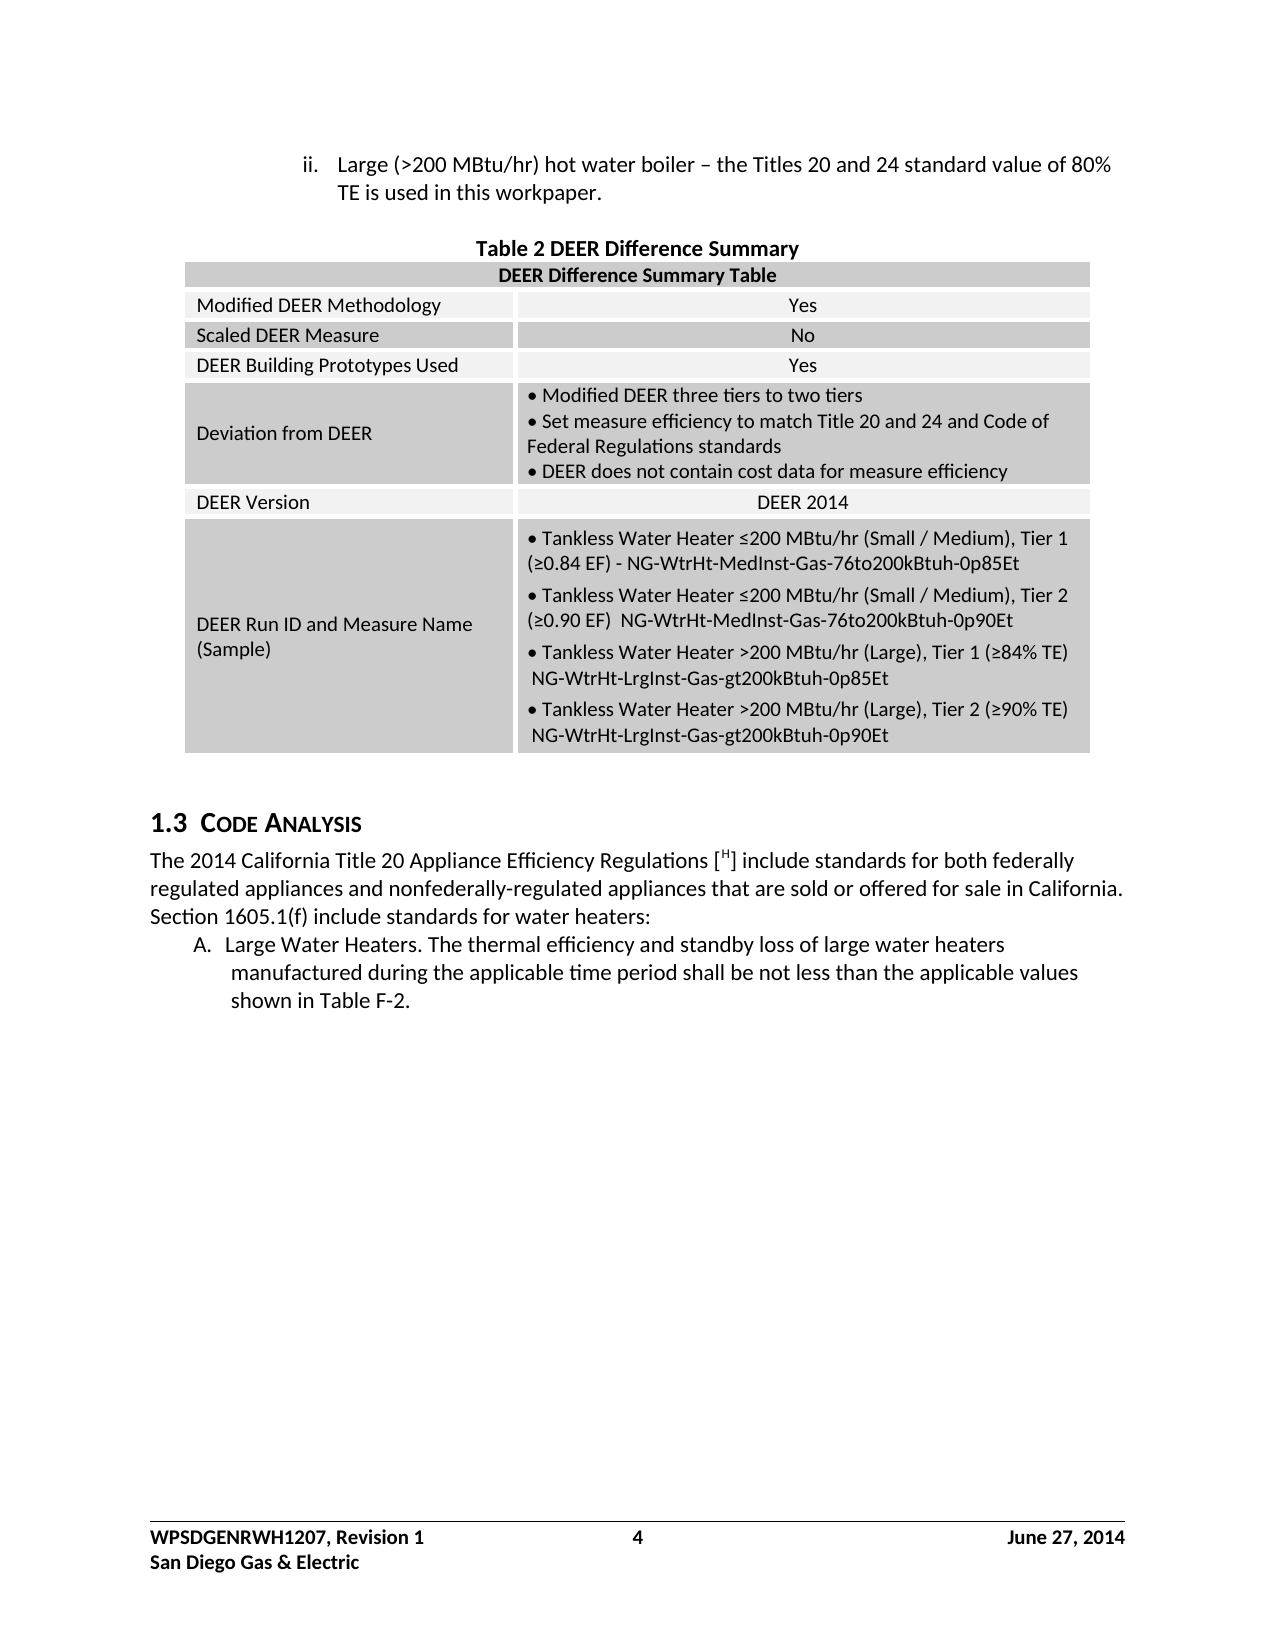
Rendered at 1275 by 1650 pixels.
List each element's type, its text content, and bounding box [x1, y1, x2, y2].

table_cell DEER 2014 [518, 489, 1090, 514]
table_header DEER Difference Summary Table [185, 262, 1090, 287]
table_cell Modified DEER Methodology [185, 292, 513, 318]
table_cell • Modified DEER three tiers to two tiers • Set measure efficiency to match Title 20 and 24 and Code of Federal Regulations standards • DEER does not contain cost data for measure efficiency [518, 383, 1090, 484]
text The 2014 California Title 20 Appliance Efficiency Regulations [] include standards for both federally regulated appliances and nonfederally-regulated appliances that are sold or offered for sale in California. Section 1605.1(f) include standards for water heaters: [150, 846, 1125, 930]
table_cell No [518, 322, 1090, 348]
table_cell DEER Building Prototypes Used [185, 352, 513, 378]
table_cell Scaled DEER Measure [185, 322, 513, 348]
table_cell Deviation from DEER [185, 383, 513, 484]
table_cell Yes [518, 352, 1090, 378]
list Large (>200 MBtu/hr) hot water boiler – the Titles 20 and 24 standard value of 80% TE is used in this workpaper. [319, 150, 1125, 206]
table_cell • Tankless Water Heater ≤200 MBtu/hr (Small / Medium), Tier 1 (≥0.84 EF) - NG-WtrHt-MedInst-Gas-76to200kBtuh-0p85Et • Tankless Water Heater ≤200 MBtu/hr (Small / Medium), Tier 2 (≥0.90 EF) ­ NG-WtrHt-MedInst-Gas-76to200kBtuh-0p90Et • Tankless Water Heater >200 MBtu/hr (Large), Tier 1 (≥84% TE) ­ NG-WtrHt-LrgInst-Gas-gt200kBtuh-0p85Et • Tankless Water Heater >200 MBtu/hr (Large), Tier 2 (≥90% TE) ­ NG-WtrHt-LrgInst-Gas-gt200kBtuh-0p90Et [518, 519, 1090, 753]
table_cell Yes [518, 292, 1090, 318]
list Large Water Heaters. The thermal efficiency and standby loss of large water heaters manufactured during the applicable time period shall be not less than the applicable values shown in Table F-2. [193, 930, 1125, 1014]
subtitle 1.3 Code Analysis [150, 804, 1125, 839]
text Table 2 DEER Difference Summary [150, 234, 1125, 262]
table_cell DEER Run ID and Measure Name (Sample) [185, 519, 513, 753]
table_cell DEER Version [185, 489, 513, 514]
